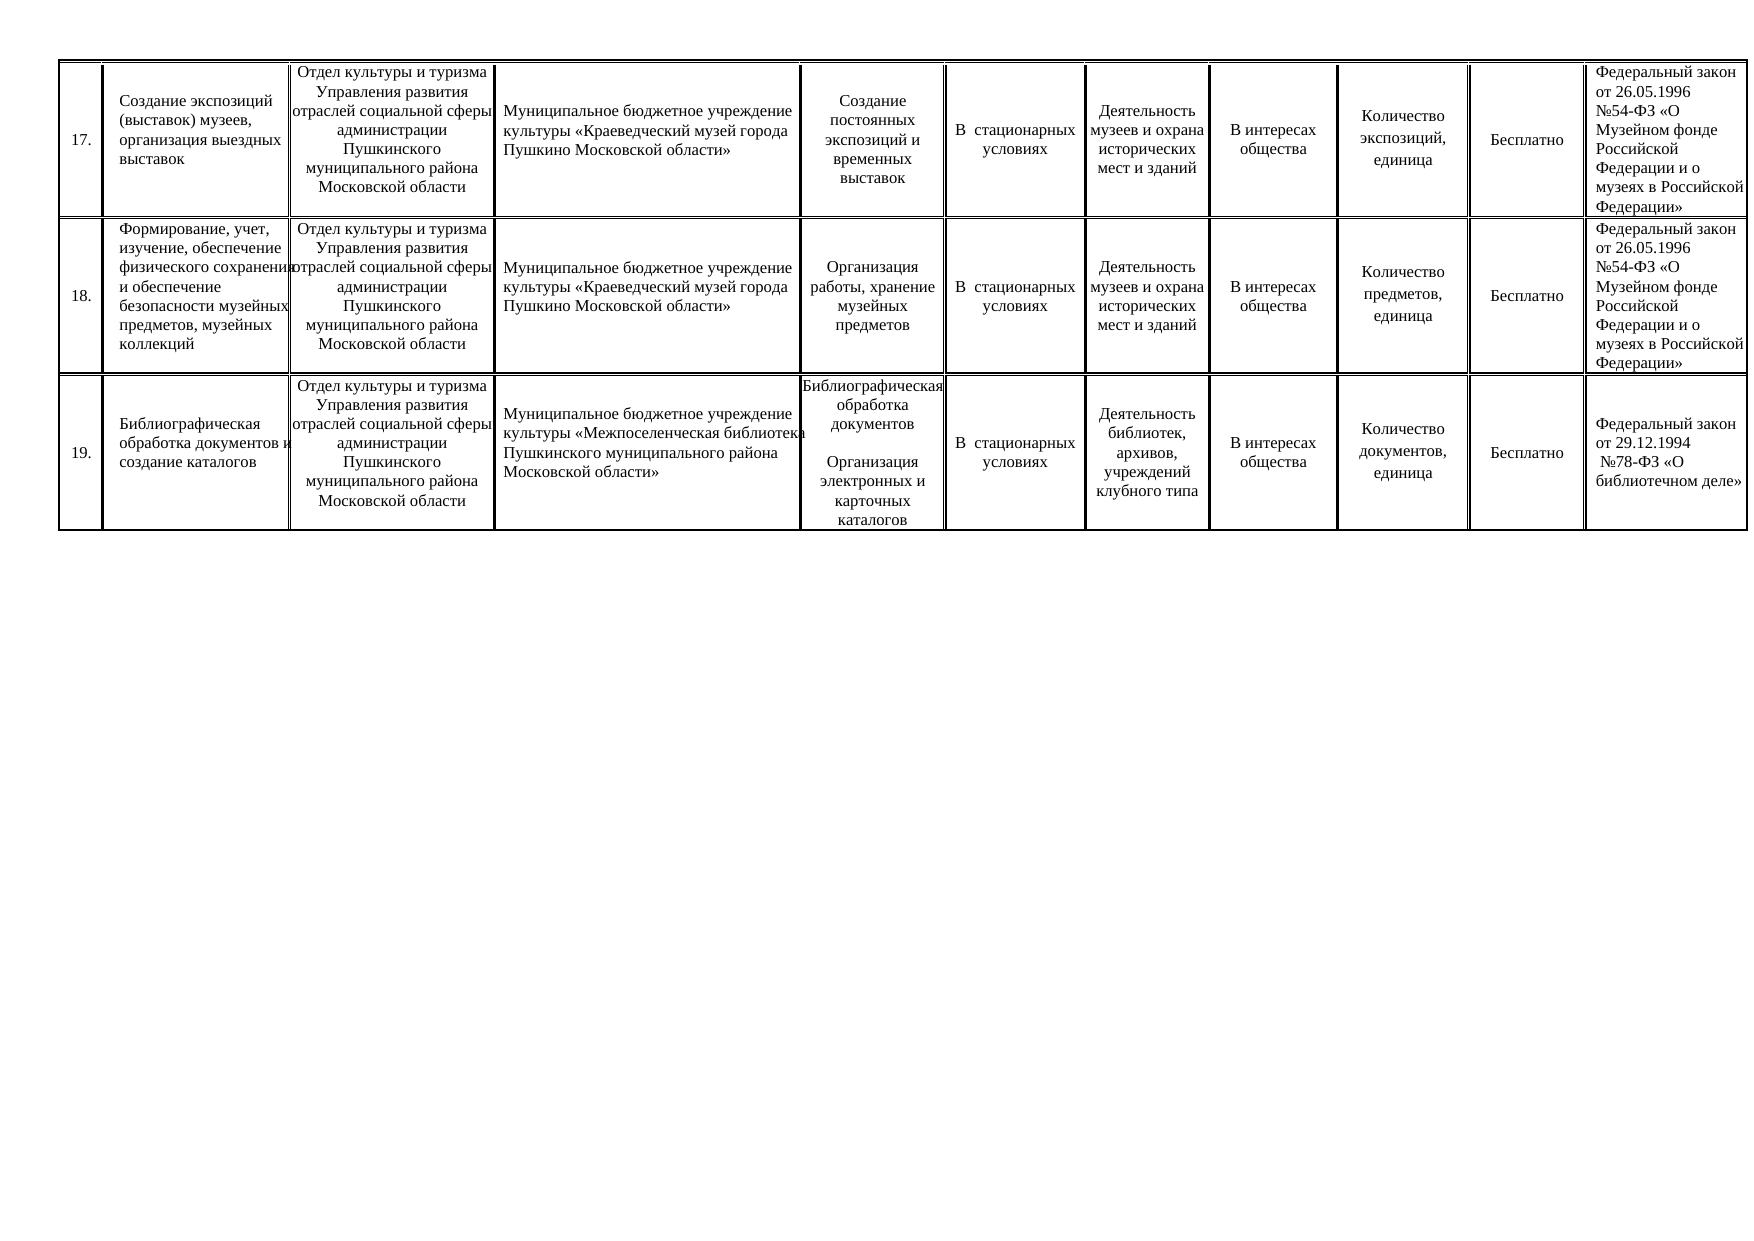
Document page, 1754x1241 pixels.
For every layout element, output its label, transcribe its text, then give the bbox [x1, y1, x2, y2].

table_cell В интересах общества [1211, 376, 1336, 529]
table_cell [60, 61, 102, 216]
table_cell Количество предметов, единица [1339, 219, 1467, 372]
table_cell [1209, 63, 1337, 216]
table_cell Бесплатно [1469, 61, 1585, 216]
table_cell Отдел культуры и туризма Управления развития отраслей социальной сферы администрации Пушкинского муниципального района Московской области [291, 376, 493, 529]
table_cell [290, 63, 494, 216]
table_cell Организация работы, хранение музейных предметов [802, 219, 943, 372]
table_cell [60, 376, 101, 529]
table_cell Федеральный закон от 26.05.1996 №54-ФЗ «О Музейном фонде Российской Федерации и о музеях в Российской Федерации» [1585, 63, 1746, 216]
table_cell Деятельность музеев и охрана исторических мест и зданий [1087, 219, 1208, 372]
table_cell В стационарных условиях [945, 61, 1085, 216]
table_cell В стационарных условиях [947, 376, 1084, 529]
table_cell Количество экспозиций, единица [1337, 61, 1469, 216]
table_cell Муниципальное бюджетное учреждение культуры «Краеведческий музей города Пушкино Московской области» [496, 219, 799, 372]
table_cell Количество документов, единица [1339, 376, 1467, 529]
table_cell Федеральный закон от 26.05.1996 №54-ФЗ «О Музейном фонде Российской Федерации и о музеях в Российской Федерации» [1587, 219, 1746, 372]
table_cell Муниципальное бюджетное учреждение культуры «Краеведческий музей города Пушкино Московской области» [494, 61, 800, 216]
table_cell Создание постоянных экспозиций и временных выставок [800, 61, 945, 216]
table_cell Библиографическая обработка документов и создание каталогов [104, 376, 288, 529]
table_cell Муниципальное бюджетное учреждение культуры «Межпоселенческая библиотека Пушкинского муниципального района Московской области» [496, 376, 799, 529]
table_cell Деятельность музеев и охрана исторических мест и зданий [1085, 61, 1209, 216]
table_cell Отдел культуры и туризма Управления развития отраслей социальной сферы администрации Пушкинского муниципального района Московской области [291, 219, 493, 372]
table_cell Бесплатно [1471, 219, 1583, 372]
table_cell В интересах общества [1211, 219, 1336, 372]
table_cell В стационарных условиях [947, 219, 1084, 372]
table_cell [60, 219, 101, 372]
table_cell Бесплатно [1471, 376, 1583, 529]
table_cell Создание экспозиций (выставок) музеев, организация выездных выставок [102, 63, 290, 216]
table_cell Библиографическая обработка документов Организация электронных и карточных каталогов [802, 376, 943, 529]
table_cell Деятельность библиотек, архивов, учреждений клубного типа [1087, 376, 1208, 529]
table_cell Федеральный закон от 29.12.1994 №78-ФЗ «О библиотечном деле» [1587, 376, 1746, 529]
table_cell Формирование, учет, изучение, обеспечение физического сохранения и обеспечение безопасности музейных предметов, музейных коллекций [104, 219, 288, 372]
